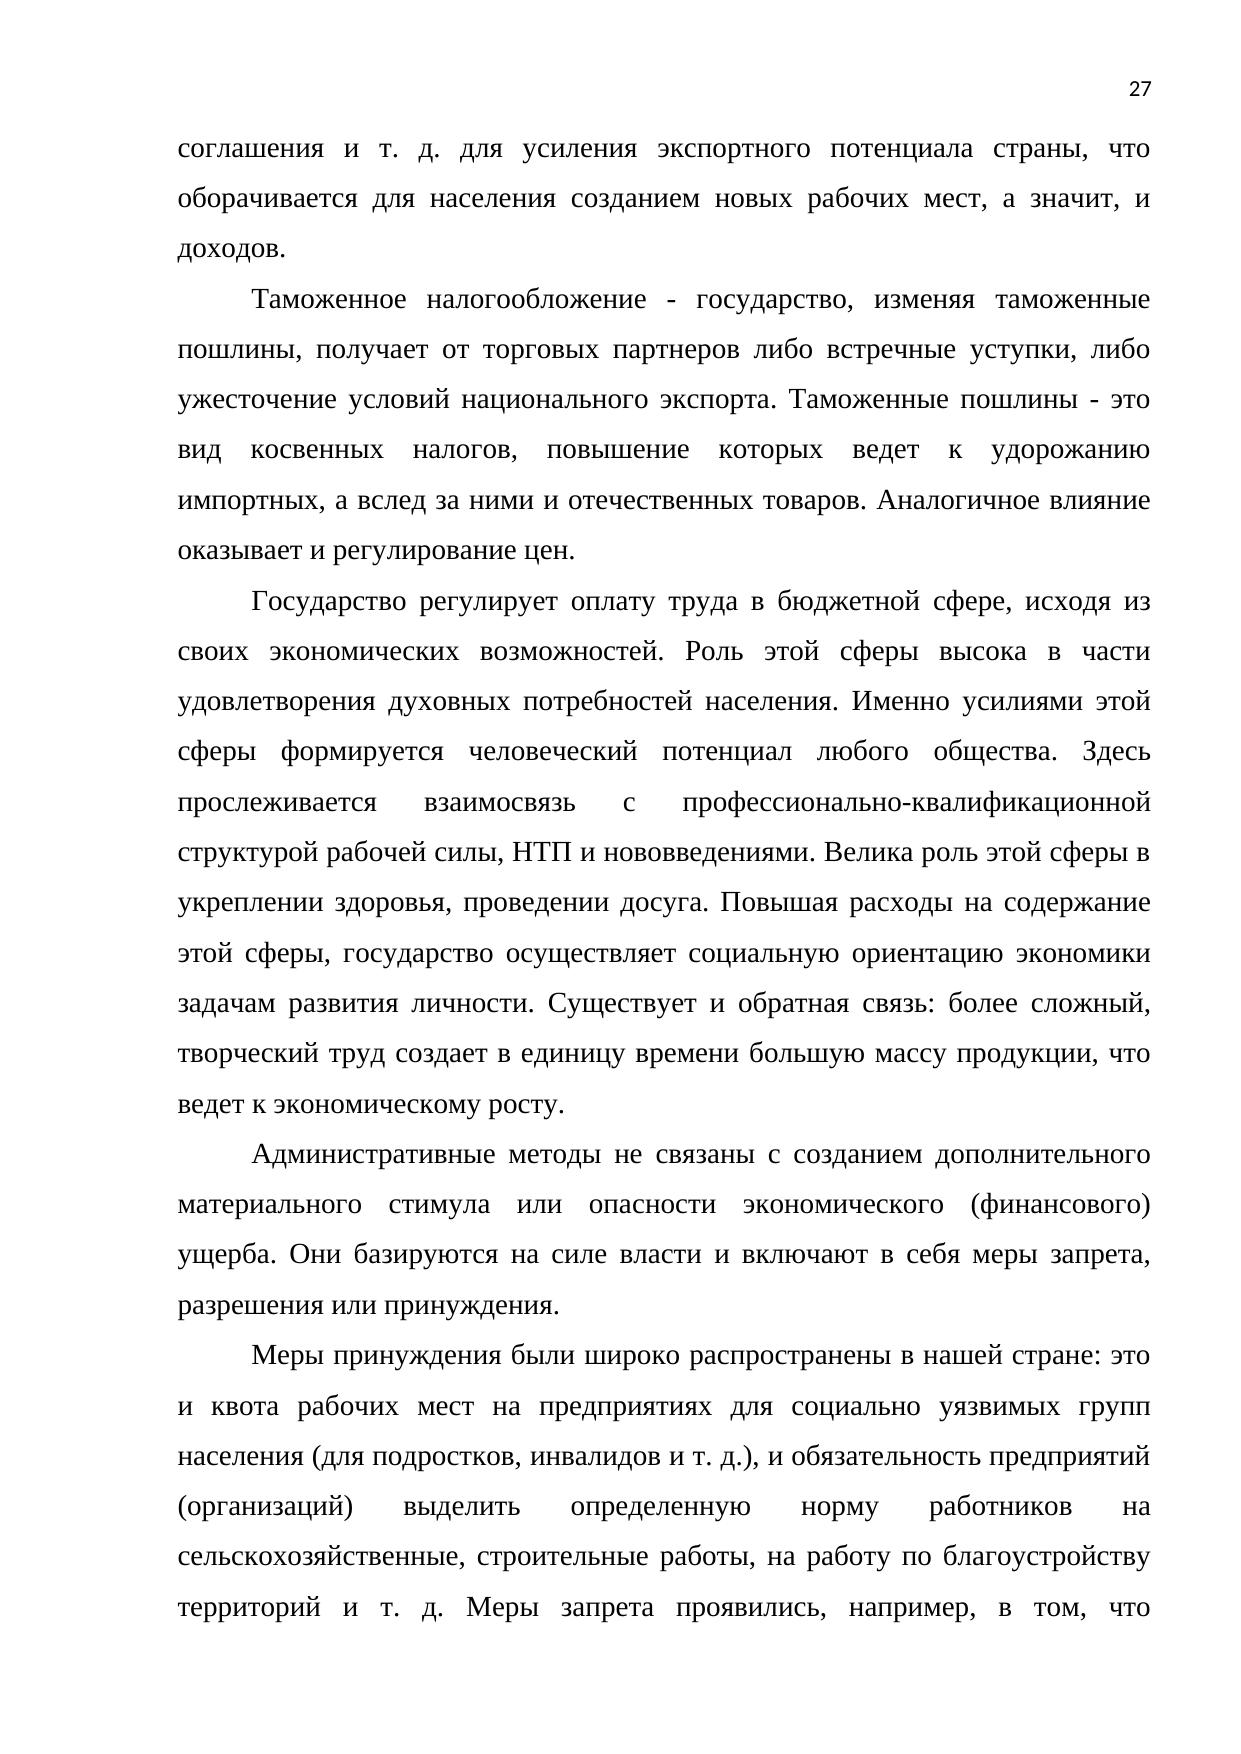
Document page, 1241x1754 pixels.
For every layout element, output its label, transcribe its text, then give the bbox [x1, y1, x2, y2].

text Государство регулирует оплату труда в бюджетной сфере, исходя из своих экономических возможностей. Роль этой сферы высока в части удовлетворения духовных потребностей населения. Именно усилиями этой сферы формируется человеческий потенциал любого общества. Здесь прослеживается взаимосвязь с профессионально-квалификационной структурой рабочей силы, НТП и нововведениями. Велика роль этой сферы в укреплении здоровья, проведении досуга. Повышая расходы на содержание этой сферы, государство осуществляет социальную ориентацию экономики задачам развития личности. Существует и обратная связь: более сложный, творческий труд создает в единицу времени большую массу продукции, что ведет к экономическому росту. [177, 583, 1152, 1119]
text Административные методы не связаны с созданием дополнительного материального стимула или опасности экономического (финансового) ущерба. Они базируются на силе власти и включают в себя меры запрета, разрешения или принуждения. [177, 1136, 1152, 1321]
text Таможенное налогообложение - государство, изменяя таможенные пошлины, получает от торговых партнеров либо встречные уступки, либо ужесточение условий национального экспорта. Таможенные пошлины - это вид косвенных налогов, повышение которых ведет к удорожанию импортных, а вслед за ними и отечественных товаров. Аналогичное влияние оказывает и регулирование цен. [177, 281, 1152, 566]
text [177, 130, 1152, 264]
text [177, 1337, 1152, 1622]
